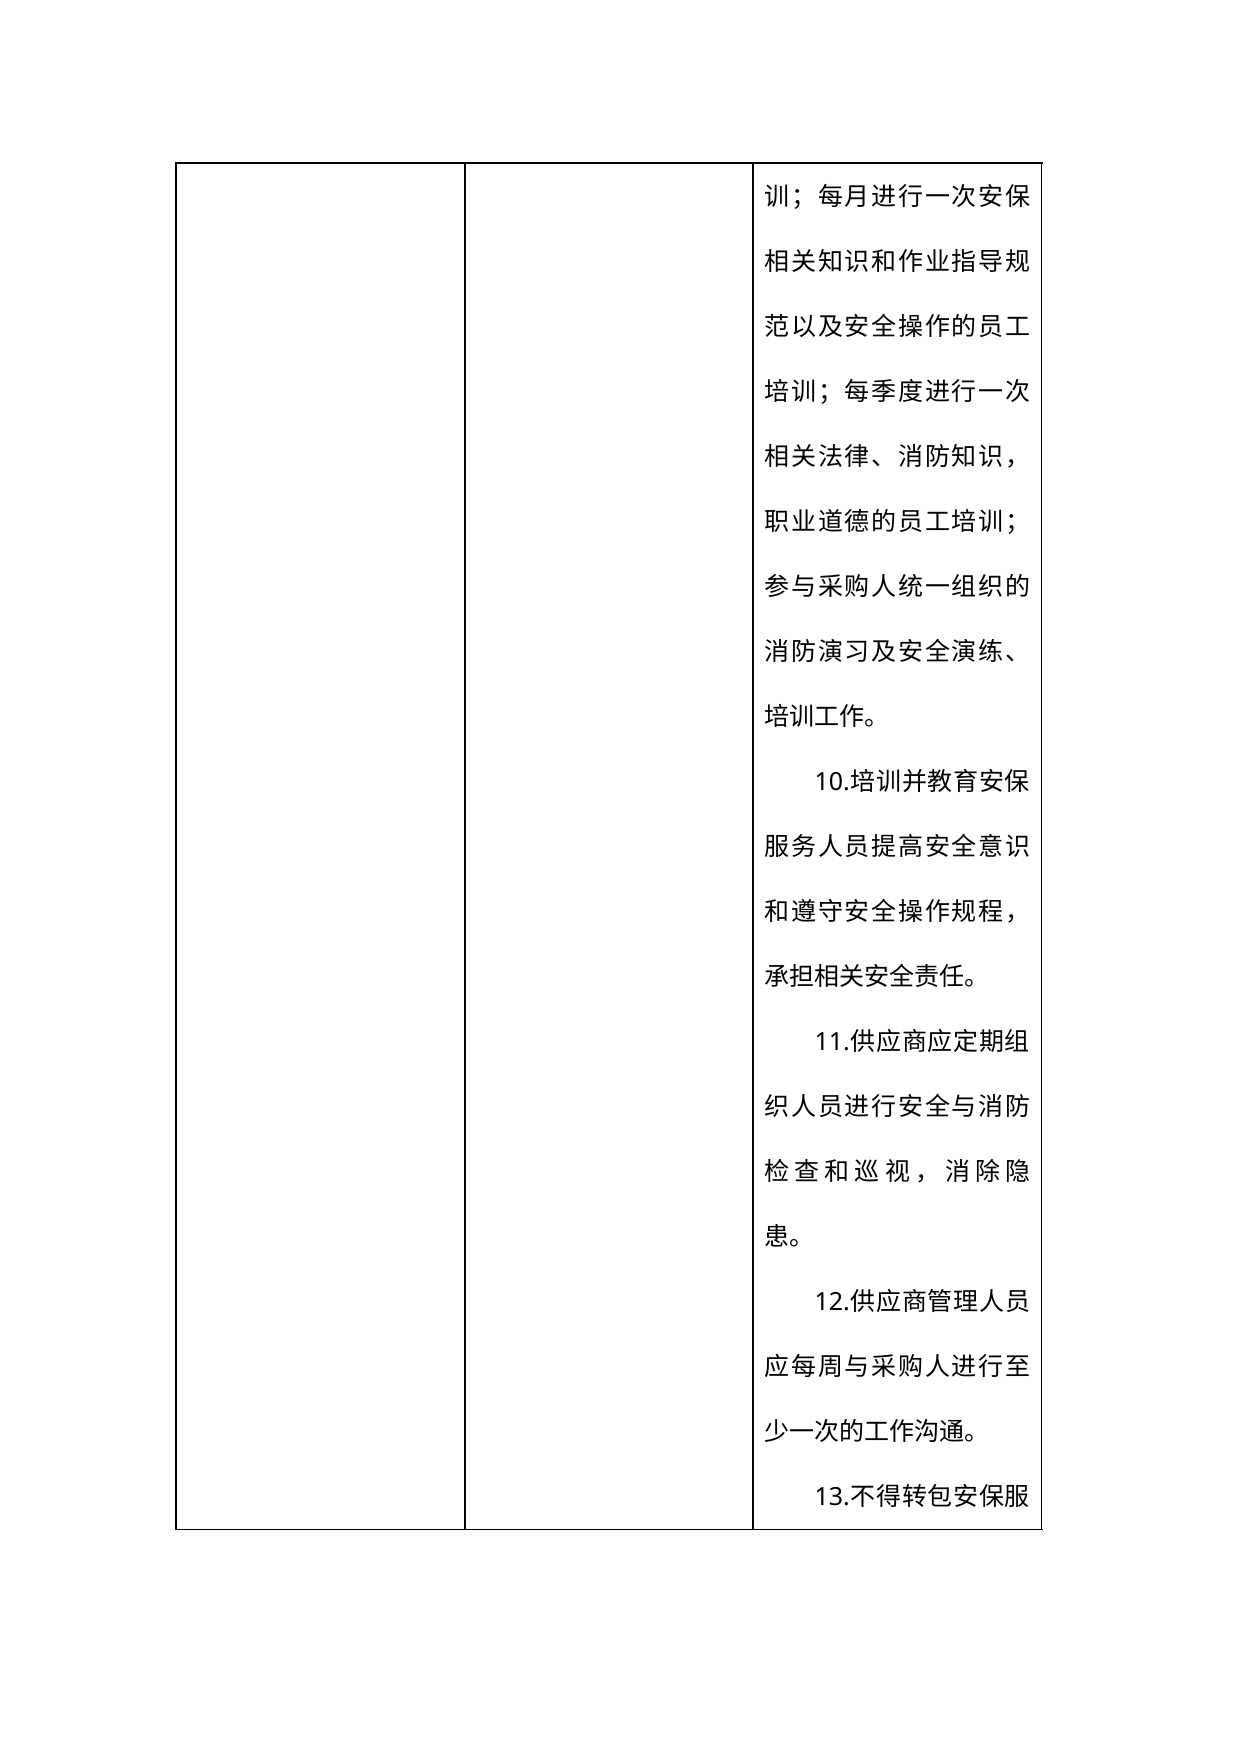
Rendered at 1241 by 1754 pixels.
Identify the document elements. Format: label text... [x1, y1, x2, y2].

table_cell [754, 164, 1041, 1528]
table_cell [466, 164, 752, 1528]
table_cell 1 [177, 164, 464, 1528]
